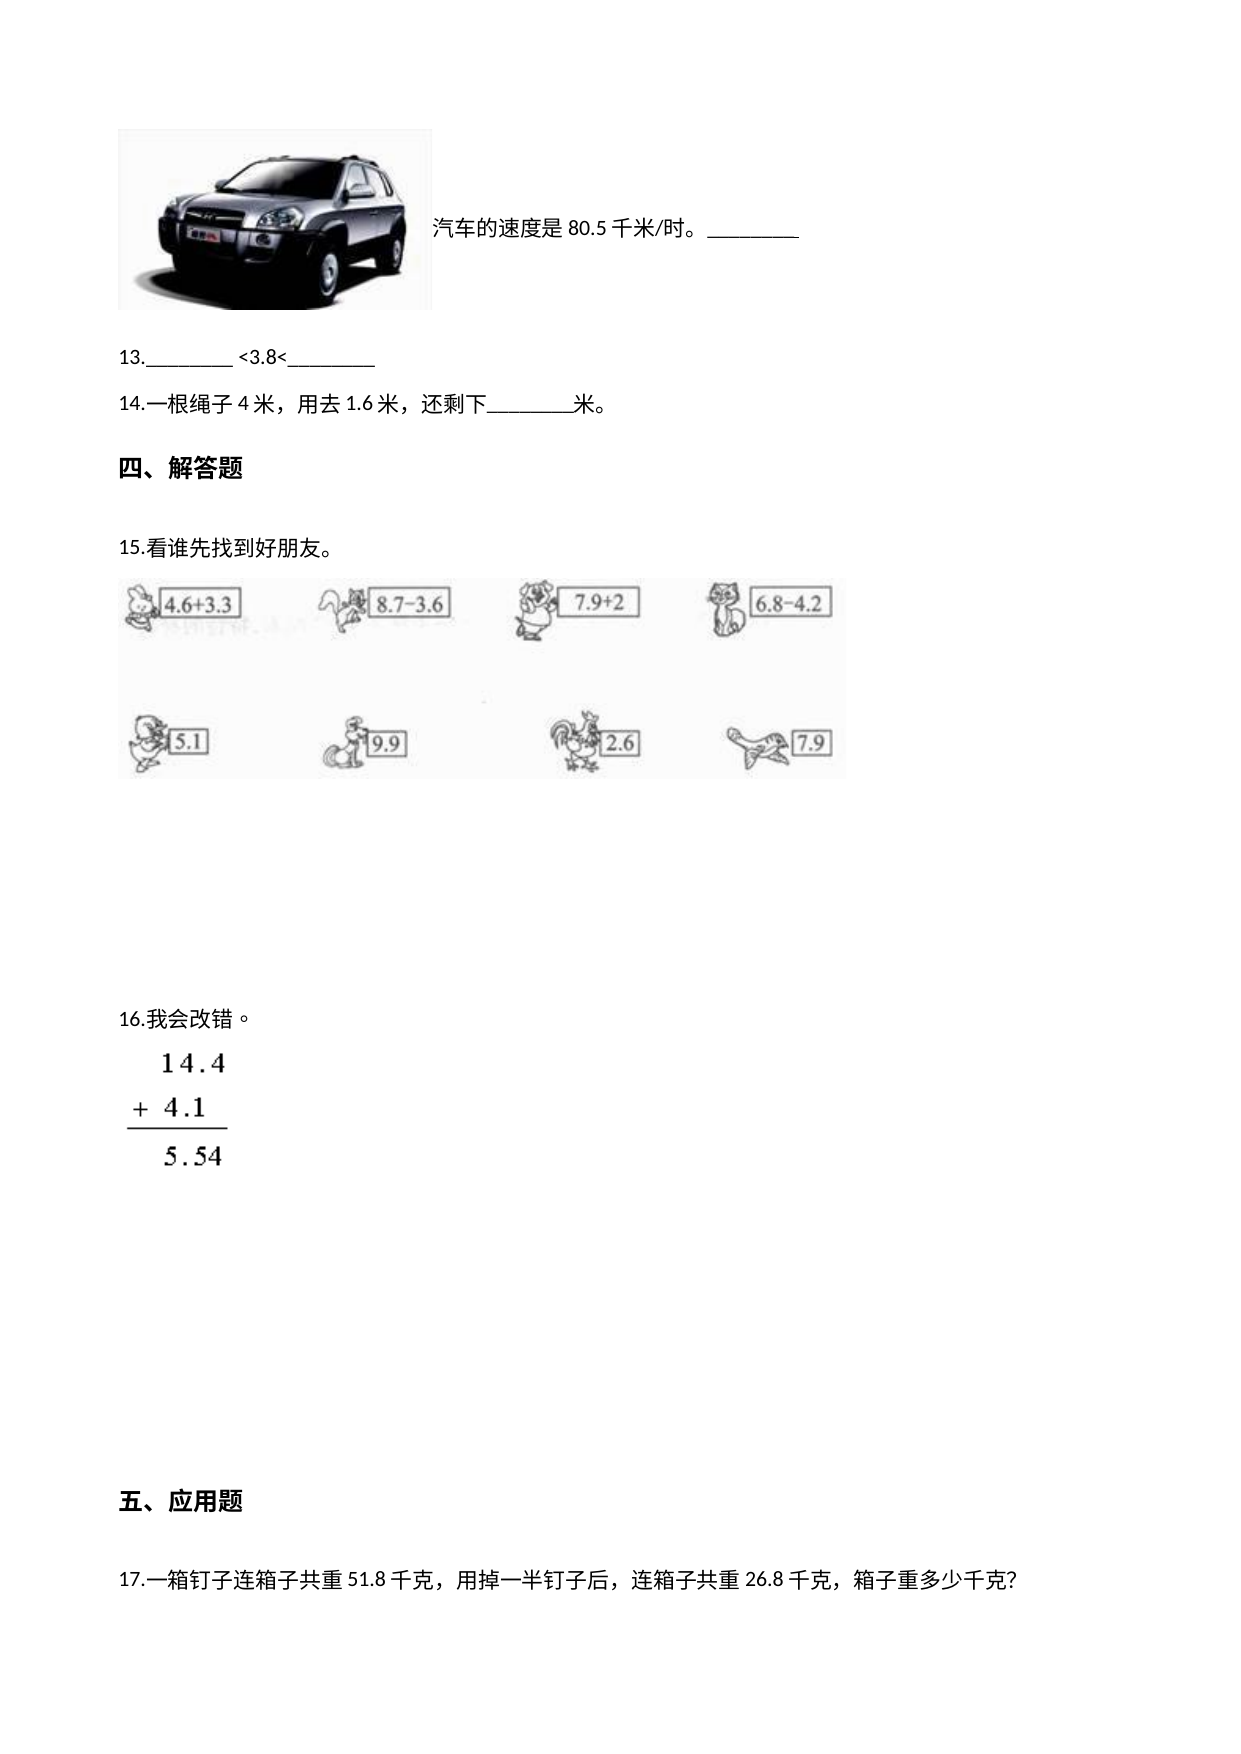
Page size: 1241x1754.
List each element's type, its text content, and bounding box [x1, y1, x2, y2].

text 16.我会改错。 [118, 1003, 1122, 1035]
picture [118, 578, 847, 779]
text 17.一箱钉子连箱子共重51.8千克，用掉一半钉子后，连箱子共重26.8千克，箱子重多少千克？ [118, 1562, 1122, 1595]
text 四、解答题 [118, 434, 1122, 499]
text 14.一根绳子4米，用去1.6米，还剩下________米。 [118, 386, 1122, 419]
picture [118, 129, 433, 310]
text 15.看谁先找到好朋友。 [118, 530, 1122, 563]
picture [118, 1050, 245, 1183]
text 五、应用题 [118, 1467, 1122, 1532]
text 13.________ <3.8<________ [118, 340, 1122, 373]
